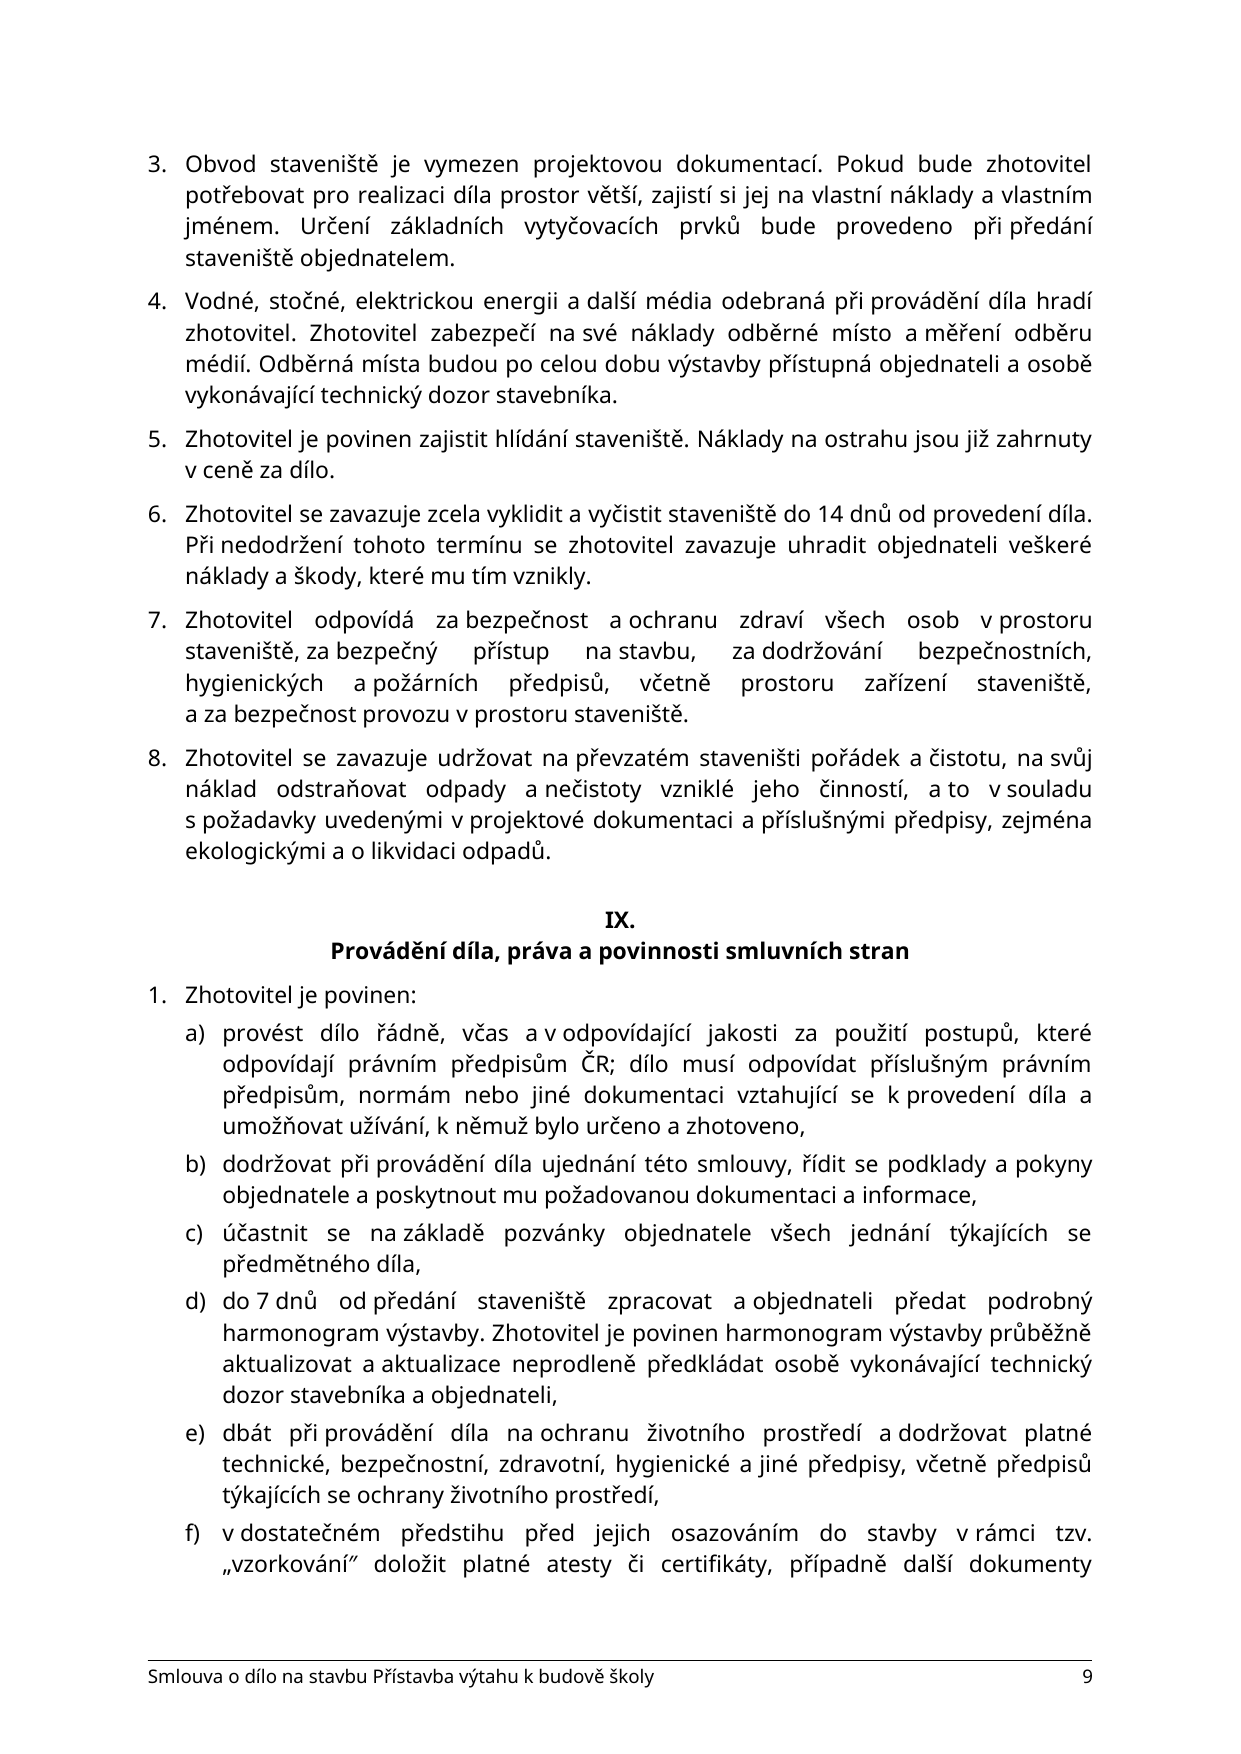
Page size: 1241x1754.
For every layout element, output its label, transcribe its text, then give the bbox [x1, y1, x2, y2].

text IX. Provádění díla, práva a povinnosti smluvních stran [148, 904, 1092, 966]
list Zhotovitel se zavazuje udržovat na převzatém staveništi pořádek a čistotu, na svůj náklad odstraňovat odpady a nečistoty vzniklé jeho činností, a to v souladu s požadavky uvedenými v projektové dokumentaci a příslušnými předpisy, zejména ekologickými a o likvidaci odpadů. [148, 741, 1092, 866]
list Zhotovitel odpovídá za bezpečnost a ochranu zdraví všech osob v prostoru staveniště, za bezpečný přístup na stavbu, za dodržování bezpečnostních, hygienických a požárních předpisů, včetně prostoru zařízení staveniště, a za bezpečnost provozu v prostoru staveniště. [148, 604, 1092, 729]
list dodržovat při provádění díla ujednání této smlouvy, řídit se podklady a pokyny objednatele a poskytnout mu požadovanou dokumentaci a informace, [185, 1148, 1092, 1210]
list dbát při provádění díla na ochranu životního prostředí a dodržovat platné technické, bezpečnostní, zdravotní, hygienické a jiné předpisy, včetně předpisů týkajících se ochrany životního prostředí, [185, 1416, 1092, 1510]
list účastnit se na základě pozvánky objednatele všech jednání týkajících se předmětného díla, [185, 1216, 1092, 1279]
list Zhotovitel je povinen: [148, 979, 1092, 1010]
list Obvod staveniště je vymezen projektovou dokumentací. Pokud bude zhotovitel potřebovat pro realizaci díla prostor větší, zajistí si jej na vlastní náklady a vlastním jménem. Určení základních vytyčovacích prvků bude provedeno při předání staveniště objednatelem. [148, 148, 1092, 273]
list Zhotovitel je povinen zajistit hlídání staveniště. Náklady na ostrahu jsou již zahrnuty v ceně za dílo. [148, 423, 1092, 485]
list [185, 1516, 1092, 1579]
list do 7 dnů od předání staveniště zpracovat a objednateli předat podrobný harmonogram výstavby. Zhotovitel je povinen harmonogram výstavby průběžně aktualizovat a aktualizace neprodleně předkládat osobě vykonávající technický dozor stavebníka a objednateli, [185, 1285, 1092, 1410]
list Vodné, stočné, elektrickou energii a další média odebraná při provádění díla hradí zhotovitel. Zhotovitel zabezpečí na své náklady odběrné místo a měření odběru médií. Odběrná místa budou po celou dobu výstavby přístupná objednateli a osobě vykonávající technický dozor stavebníka. [148, 285, 1092, 410]
list Zhotovitel se zavazuje zcela vyklidit a vyčistit staveniště do 14 dnů od provedení díla. Při nedodržení tohoto termínu se zhotovitel zavazuje uhradit objednateli veškeré náklady a škody, které mu tím vznikly. [148, 498, 1092, 591]
list provést dílo řádně, včas a v odpovídající jakosti za použití postupů, které odpovídají právním předpisům ČR; dílo musí odpovídat příslušným právním předpisům, normám nebo jiné dokumentaci vztahující se k provedení díla a umožňovat užívání, k němuž bylo určeno a zhotoveno, [185, 1016, 1092, 1141]
